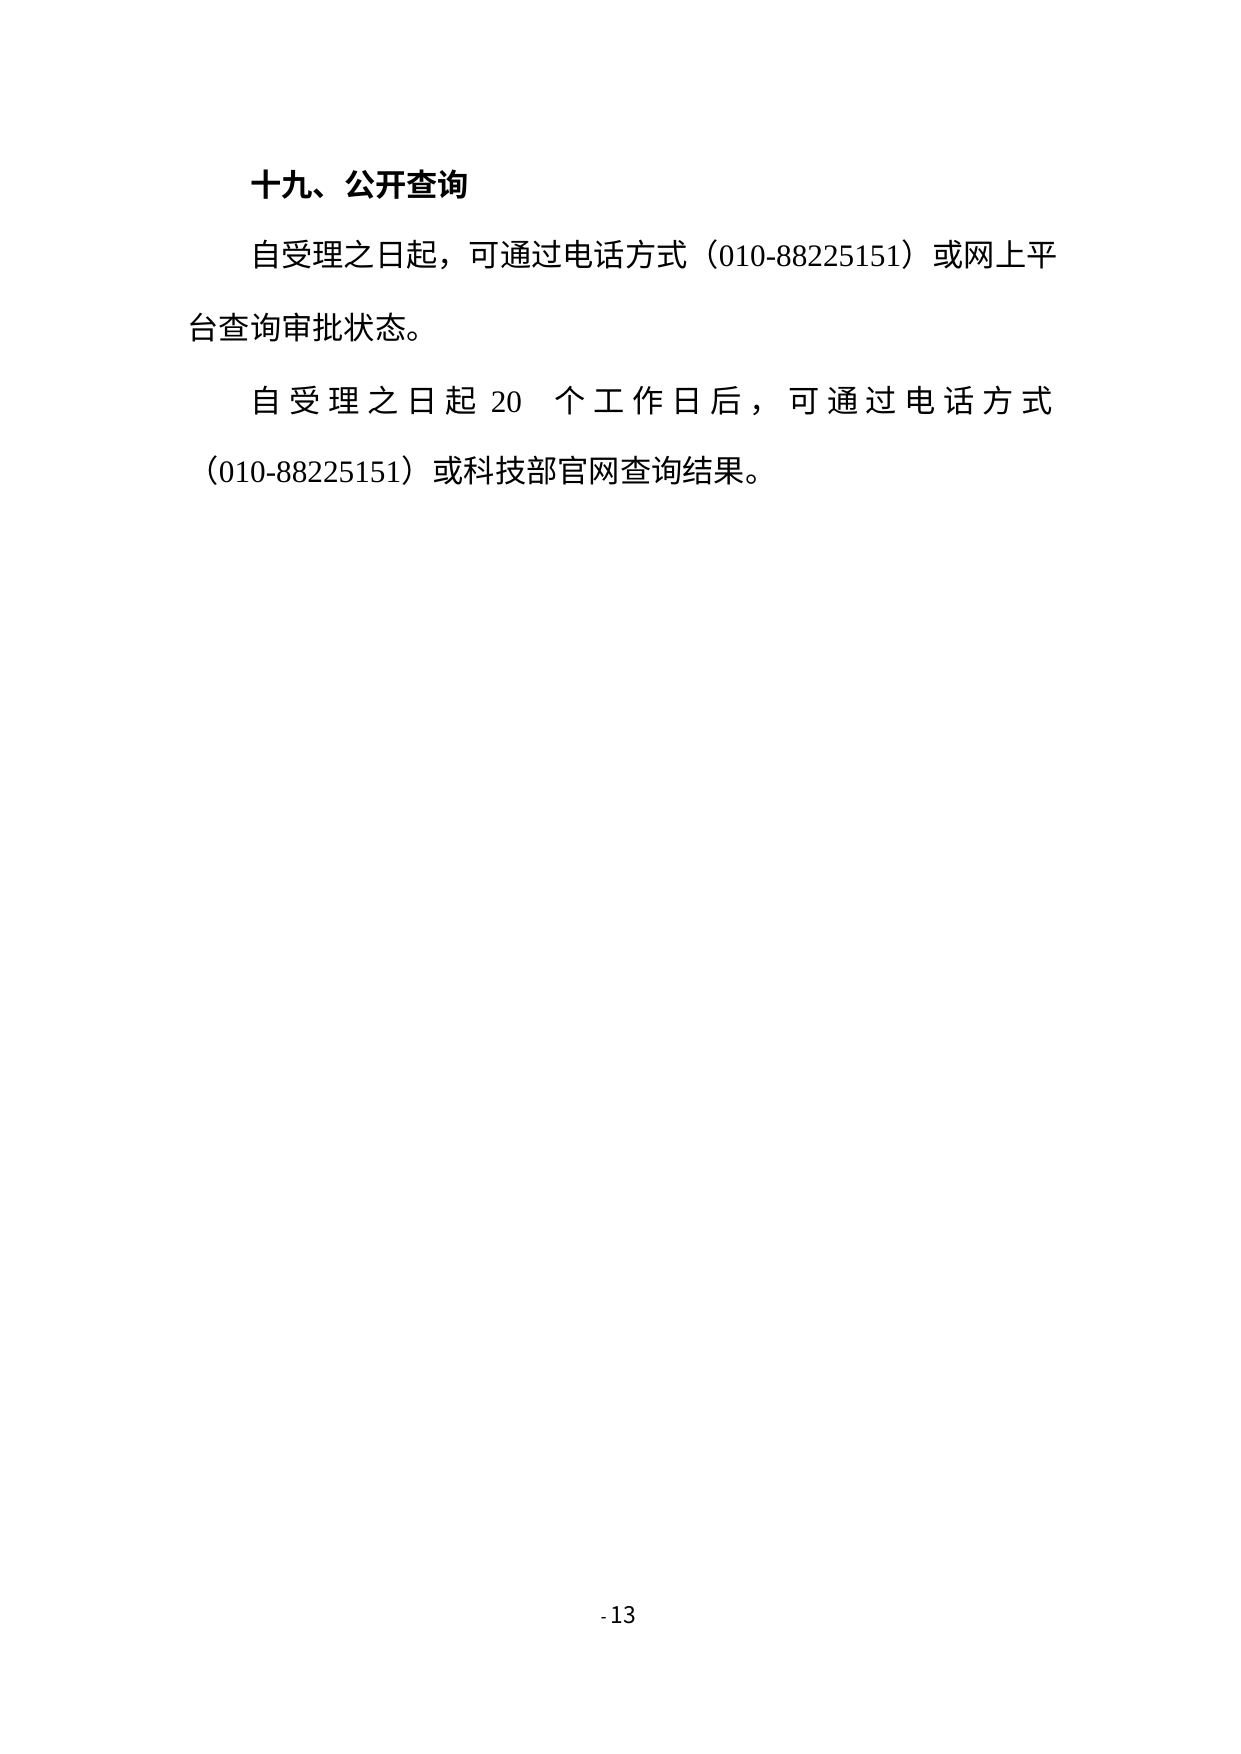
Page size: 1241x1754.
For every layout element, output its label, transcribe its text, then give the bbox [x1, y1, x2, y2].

text 十九、公开查询 [250, 160, 1080, 206]
text 自受理之日起 20 个工作日后，可通过电话方式 [250, 376, 1080, 421]
text （010-88225151）或科技部官网查询结果。 [187, 446, 1080, 492]
text 自受理之日起，可通过电话方式（010-88225151）或网上平台查询审批状态。 [187, 231, 1059, 348]
